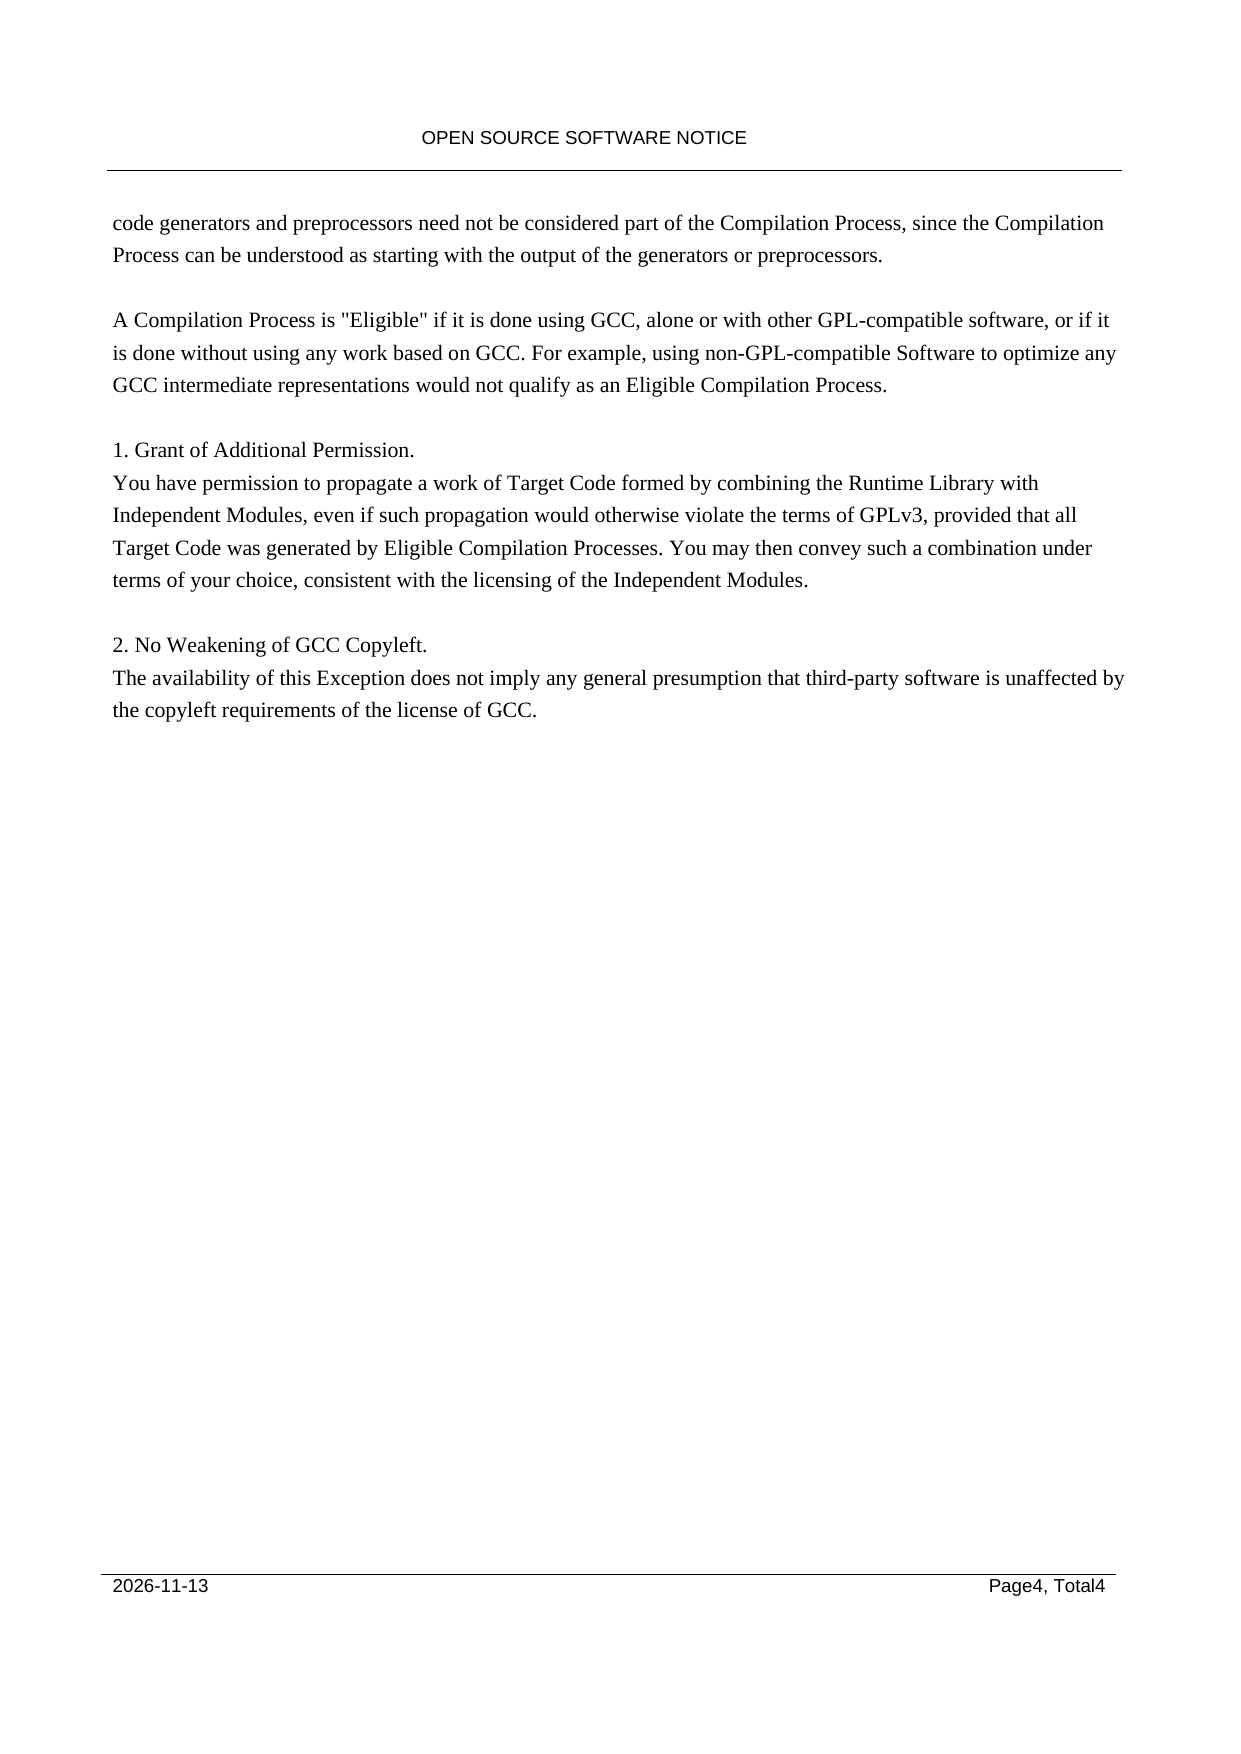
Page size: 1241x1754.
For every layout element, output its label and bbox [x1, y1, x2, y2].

text [112, 206, 1128, 726]
